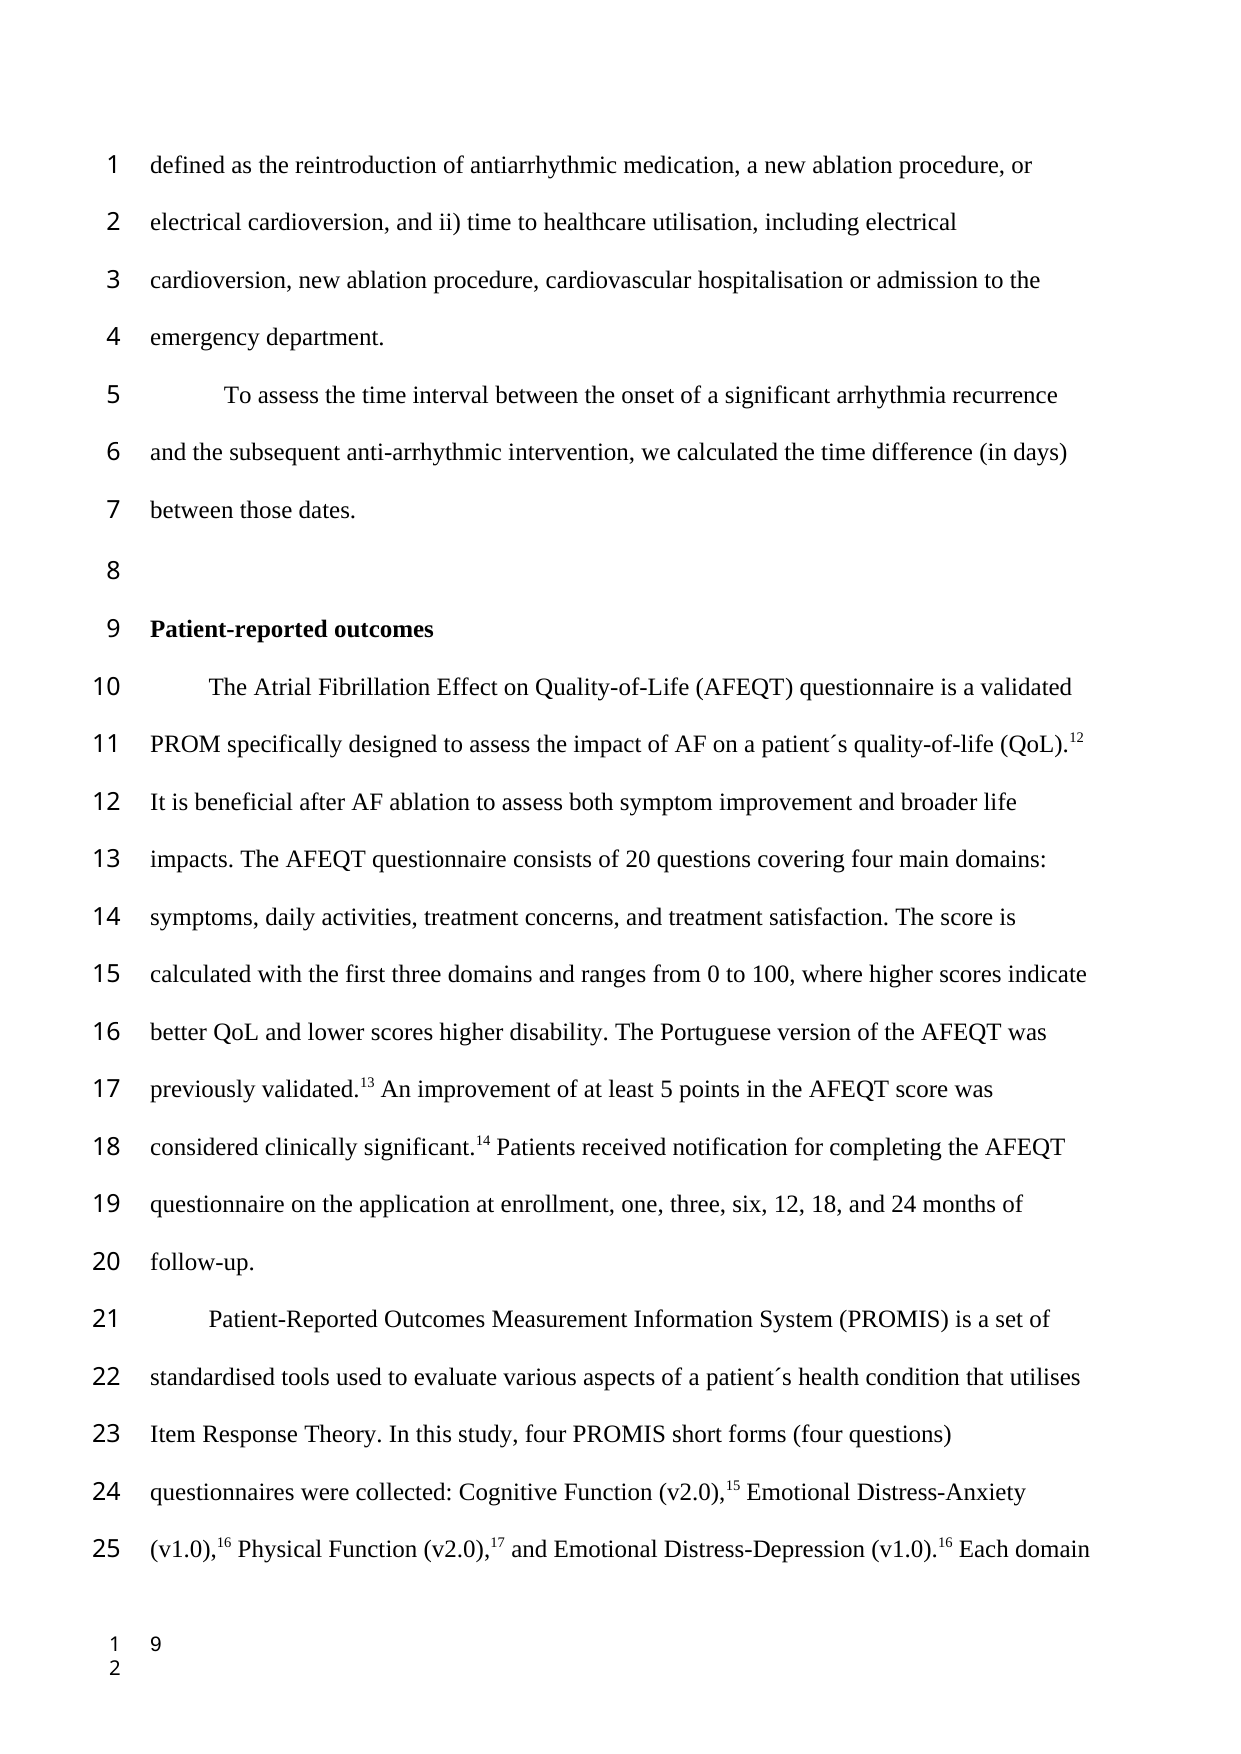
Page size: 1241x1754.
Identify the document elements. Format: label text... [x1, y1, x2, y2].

text The Atrial Fibrillation Effect on Quality-of-Life (AFEQT) questionnaire is a validated PROM specifically designed to assess the impact of AF on a patient´s quality-of-life (QoL).12 It is beneficial after AF ablation to assess both symptom improvement and broader life impacts. The AFEQT questionnaire consists of 20 questions covering four main domains: symptoms, daily activities, treatment concerns, and treatment satisfaction. The score is calculated with the first three domains and ranges from 0 to 100, where higher scores indicate better QoL and lower scores higher disability. The Portuguese version of the AFEQT was previously validated.13 An improvement of at least 5 points in the AFEQT score was considered clinically significant.14 Patients received notification for completing the AFEQT questionnaire on the application at enrollment, one, three, six, 12, 18, and 24 months of follow-up. [150, 672, 1090, 1275]
text To assess the time interval between the onset of a significant arrhythmia recurrence and the subsequent anti-arrhythmic intervention, we calculated the time difference (in days) between those dates. [150, 380, 1090, 524]
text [150, 150, 1090, 351]
subtitle Patient-reported outcomes [150, 614, 1090, 643]
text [150, 1304, 1090, 1563]
